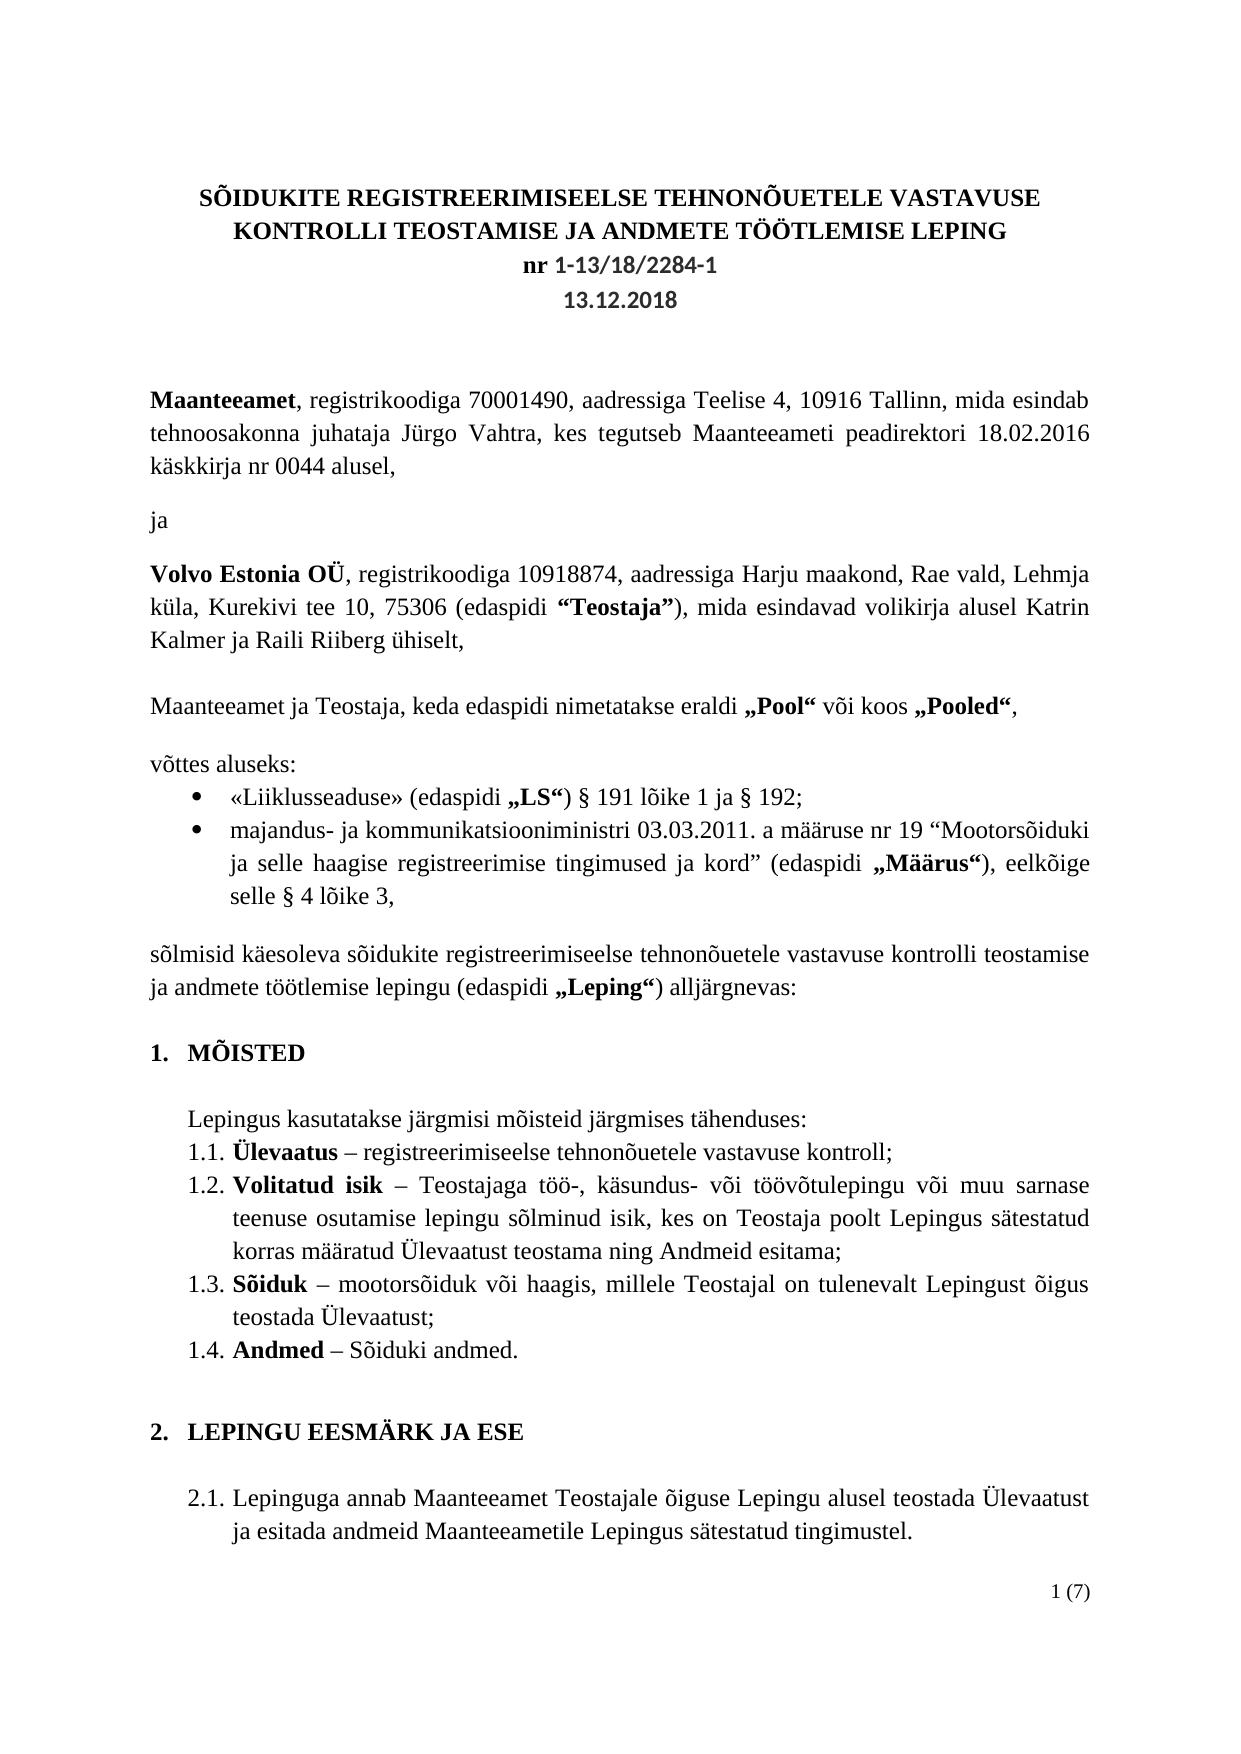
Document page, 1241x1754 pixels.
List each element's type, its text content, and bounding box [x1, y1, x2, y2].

list majandus- ja kommunikatsiooniministri 03.03.2011. a määruse nr 19 “Mootorsõiduki ja selle haagise registreerimise tingimused ja kord” (edaspidi „Määrus“), eelkõige selle § 4 lõike 3, [192, 815, 1090, 910]
list Ülevaatus – registreerimiseelse tehnonõuetele vastavuse kontroll; [187, 1137, 1090, 1166]
text KONTROLLI TEOSTAMISE JA ANDMETE TÖÖTLEMISE LEPING [150, 216, 1090, 245]
text sõlmisid käesoleva sõidukite registreerimiseelse tehnonõuetele vastavuse kontrolli teostamise ja andmete töötlemise lepingu (edaspidi „Leping“) alljärgnevas: [150, 939, 1090, 1001]
list MÕISTED [150, 1038, 1090, 1067]
list LEPINGU EESMÄRK JA ESE [150, 1417, 1090, 1446]
list «Liiklusseaduse» (edaspidi „LS“) § 191 lõike 1 ja § 192; [192, 782, 1090, 811]
text nr 1-13/18/2284-1 [150, 249, 1090, 279]
text võttes aluseks: [150, 749, 1090, 778]
text Volvo Estonia OÜ, registrikoodiga 10918874, aadressiga Harju maakond, Rae vald, Lehmja küla, Kurekivi tee 10, 75306 (edaspidi “Teostaja”), mida esindavad volikirja alusel Katrin Kalmer ja Raili Riiberg ühiselt, [150, 559, 1090, 654]
text ja [150, 505, 1090, 534]
text SÕIDUKITE REGISTREERIMISEELSE TEHNONÕUETELE VASTAVUSE [150, 183, 1090, 212]
list Lepingus kasutatakse järgmisi mõisteid järgmises tähenduses: [187, 1104, 1090, 1133]
text 13.12.2018 [150, 284, 1090, 314]
list Andmed – Sõiduki andmed. [187, 1335, 1090, 1364]
list Lepinguga annab Maanteeamet Teostajale õiguse Lepingu alusel teostada Ülevaatust ja esitada andmeid Maanteeametile Lepingus sätestatud tingimustel. [187, 1483, 1090, 1545]
list Volitatud isik – Teostajaga töö-, käsundus- või töövõtulepingu või muu sarnase teenuse osutamise lepingu sõlminud isik, kes on Teostaja poolt Lepingus sätestatud korras määratud Ülevaatust teostama ning Andmeid esitama; [187, 1170, 1090, 1265]
text Maanteeamet, registrikoodiga 70001490, aadressiga Teelise 4, 10916 Tallinn, mida esindab tehnoosakonna juhataja Jürgo Vahtra, kes tegutseb Maanteeameti peadirektori 18.02.2016 käskkirja nr 0044 alusel, [150, 385, 1090, 480]
list Sõiduk – mootorsõiduk või haagis, millele Teostajal on tulenevalt Lepingust õigus teostada Ülevaatust; [187, 1269, 1090, 1331]
text Maanteeamet ja Teostaja, keda edaspidi nimetatakse eraldi „Pool“ või koos „Pooled“, [150, 691, 1090, 720]
